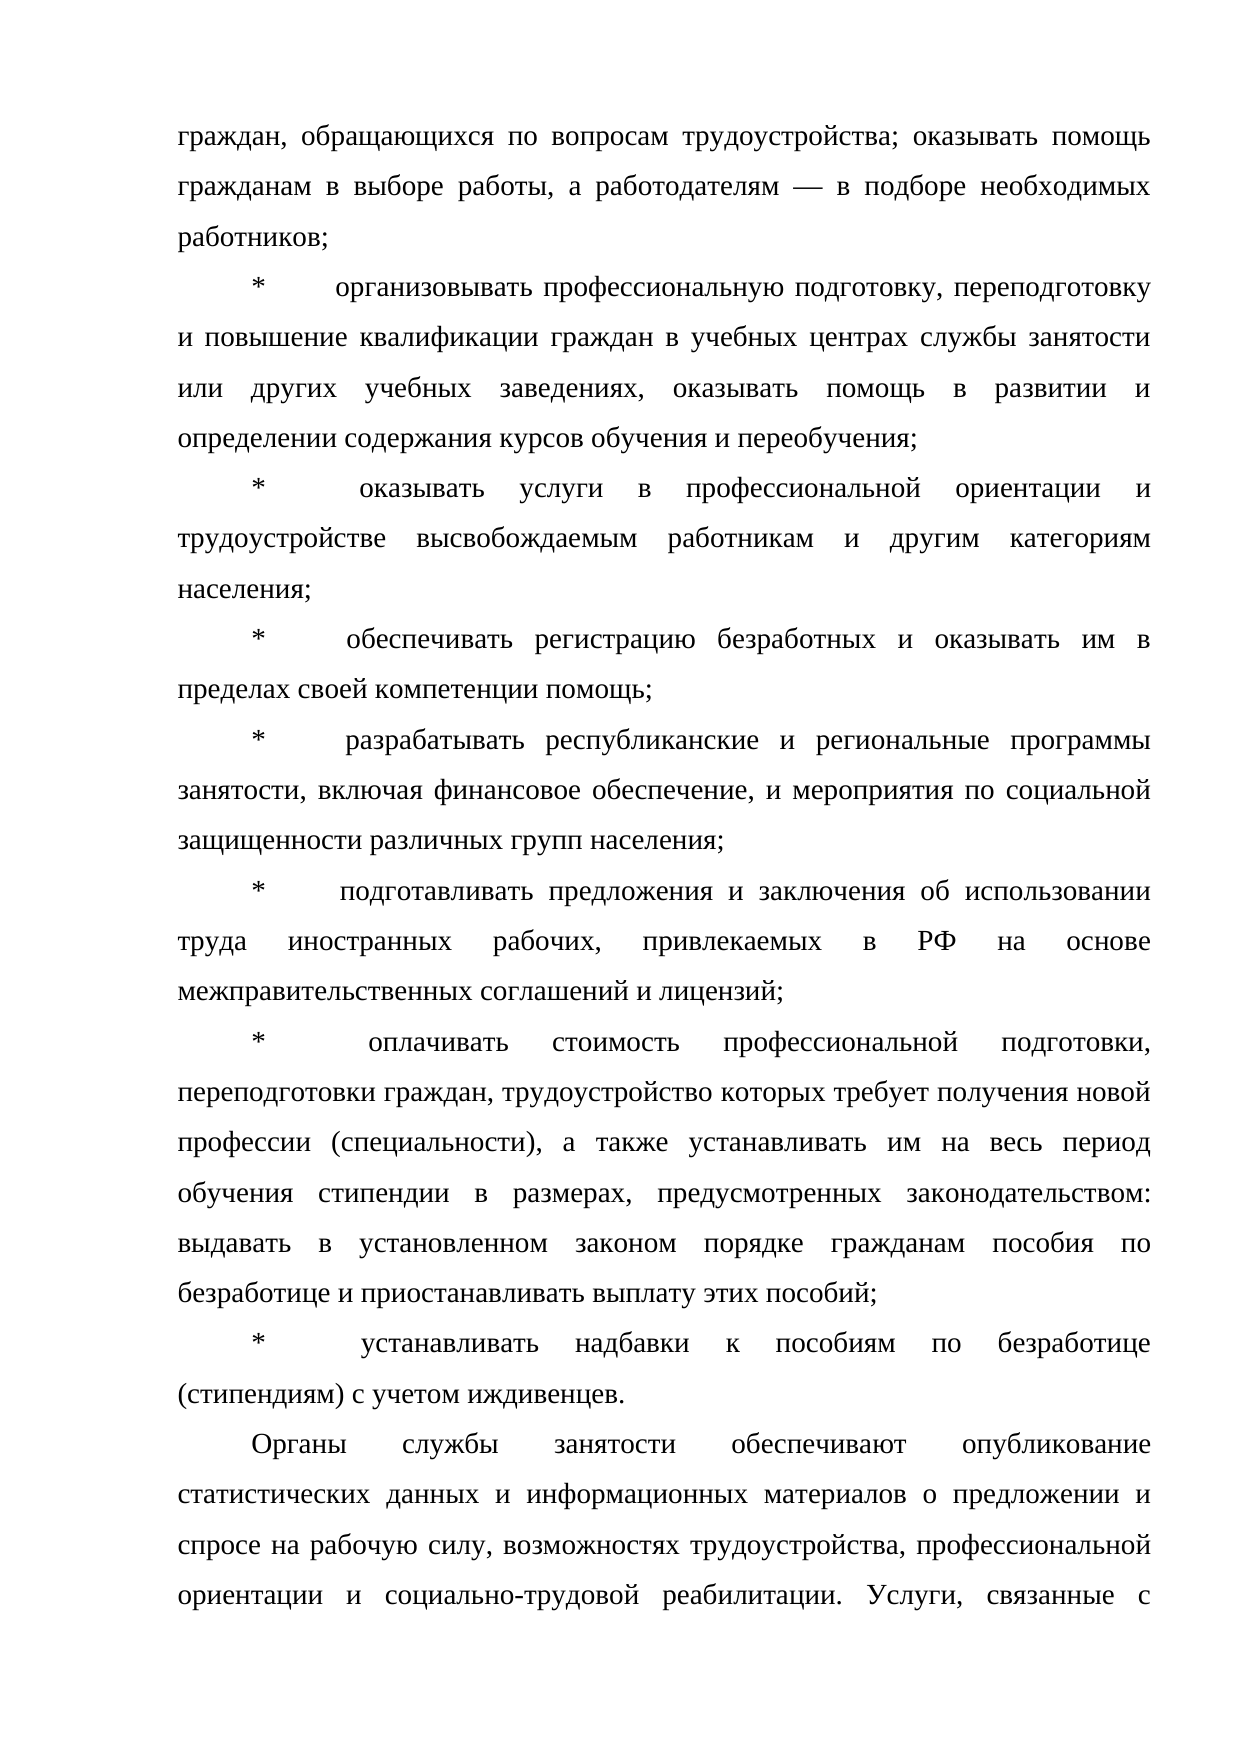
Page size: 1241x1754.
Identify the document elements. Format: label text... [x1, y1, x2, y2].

list обеспечивать регистрацию безработных и оказывать им в пределах своей компетенции помощь; [177, 621, 1152, 705]
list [177, 118, 1152, 252]
list оплачивать стоимость профессиональной подготовки, переподготовки граждан, трудоустройство которых требует получения новой профессии (специальности), а также устанавливать им на весь период обучения стипендии в размерах, предусмотренных законодательством: выдавать в установленном законом порядке гражданам пособия по безработице и приостанавливать выплату этих пособий; [177, 1024, 1152, 1309]
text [177, 1426, 1152, 1611]
list организовывать профессиональную подготовку, переподготовку и повышение квалификации граждан в учебных центрах службы занятости или других учебных заведениях, оказывать помощь в развитии и определении содержания курсов обучения и переобучения; [177, 269, 1152, 453]
list устанавливать надбавки к пособиям по безработице (стипендиям) с учетом иждивенцев. [177, 1326, 1152, 1409]
list подготавливать предложения и заключения об использовании труда иностранных рабочих, привлекаемых в РФ на основе межправительственных соглашений и лицензий; [177, 873, 1152, 1007]
list оказывать услуги в профессиональной ориентации и трудоустройстве высвобождаемым работникам и другим категориям населения; [177, 470, 1152, 604]
list разрабатывать республиканские и региональные программы занятости, включая финансовое обеспечение, и мероприятия по социальной защищенности различных групп населения; [177, 722, 1152, 856]
